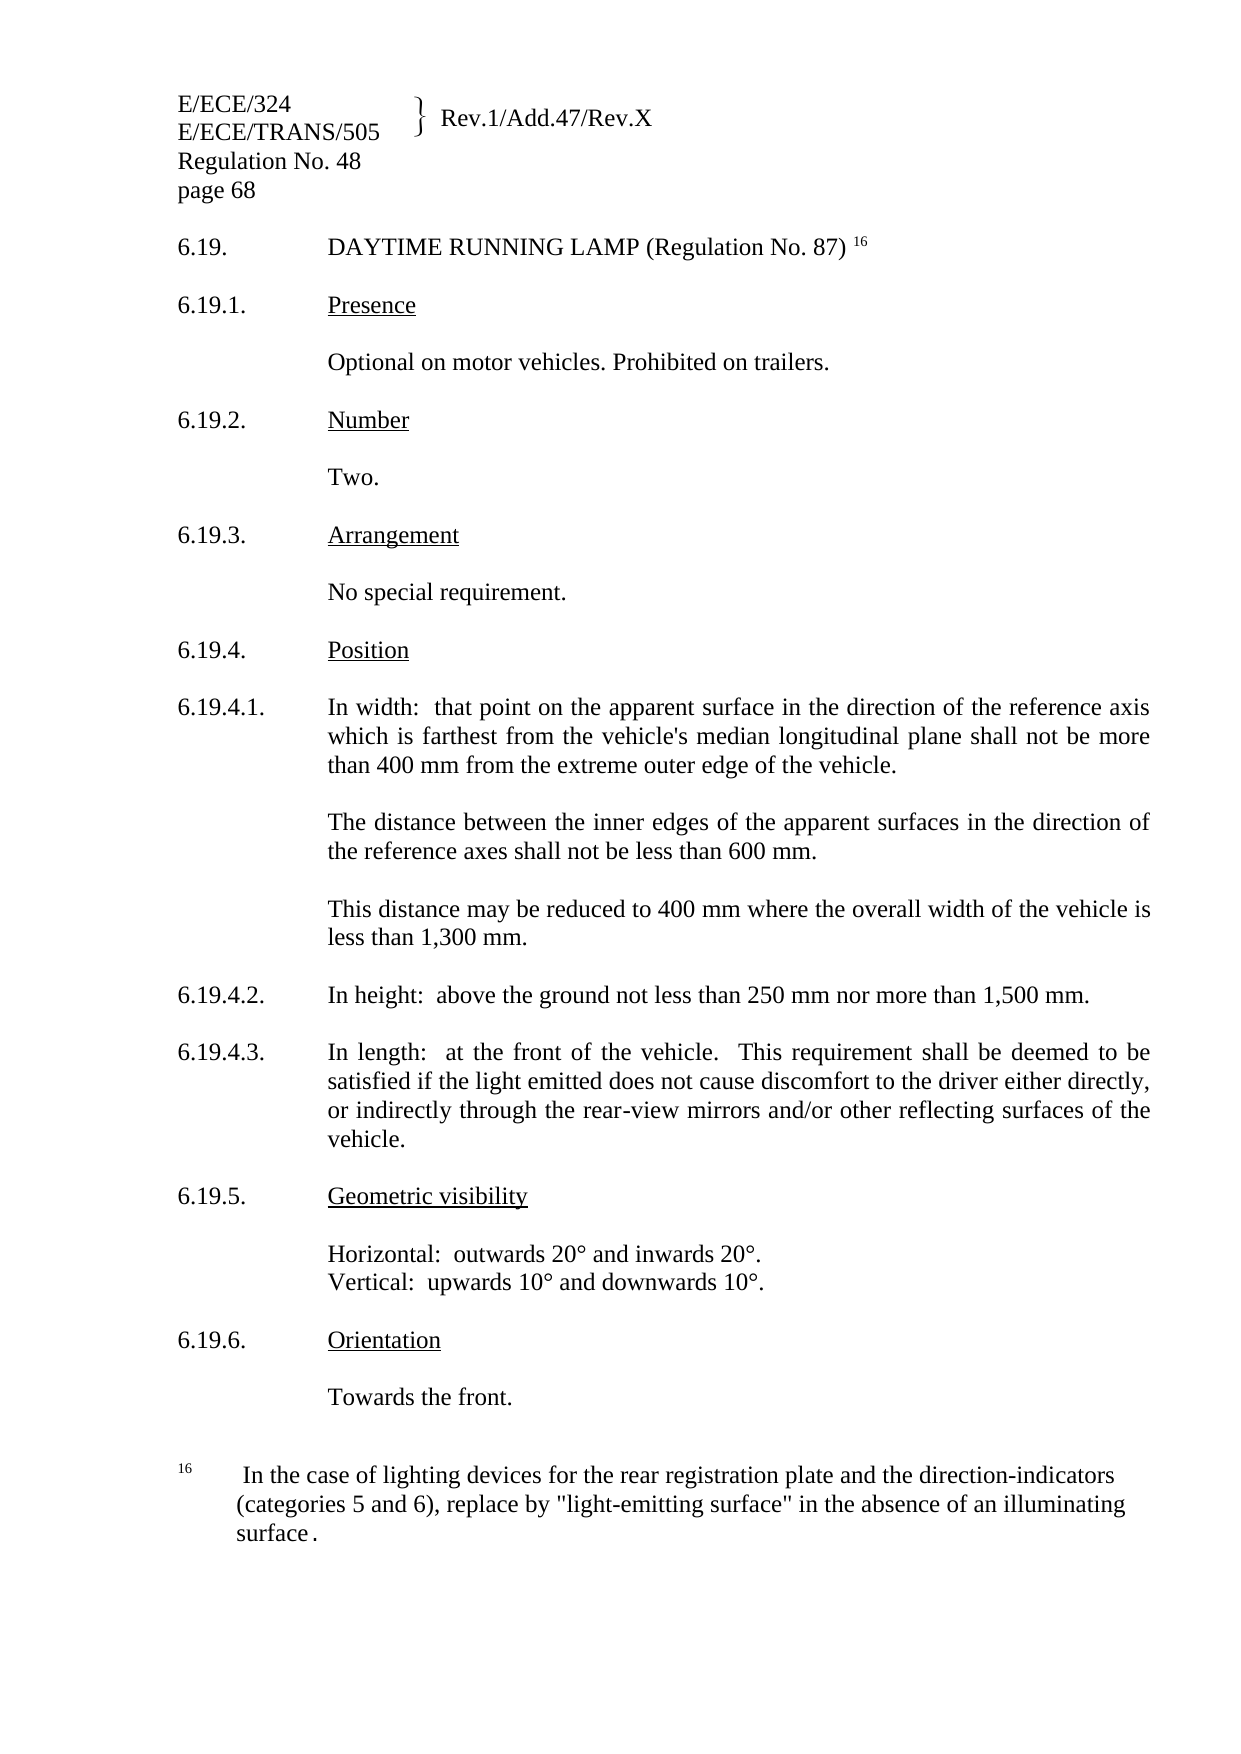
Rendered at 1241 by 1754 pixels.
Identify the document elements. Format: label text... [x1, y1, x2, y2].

text This distance may be reduced to 400 mm where the overall width of the vehicle is less than 1,300 mm. [327, 894, 1152, 951]
text 6.19.6. Orientation [177, 1325, 1152, 1354]
text 6.19.2. Number [177, 405, 1152, 434]
text 6.19.3. Arrangement [177, 520, 1152, 549]
text The distance between the inner edges of the apparent surfaces in the direction of the reference axes shall not be less than 600 mm. [327, 807, 1152, 865]
text Towards the front. [327, 1382, 1152, 1411]
text 6.19.1. Presence [177, 290, 1152, 319]
text Vertical: upwards 10° and downwards 10°. [327, 1267, 1152, 1296]
text Horizontal: outwards 20° and inwards 20°. [327, 1239, 1152, 1267]
text Two. [327, 462, 1152, 491]
text 6.19.4.3. In length: at the front of the vehicle. This requirement shall be deemed to be satisfied if the light emitted does not cause discomfort to the driver either directly, or indirectly through the rear-view mirrors and/or other reflecting surfaces of the vehicle. [177, 1037, 1152, 1152]
text No special requirement. [327, 577, 1152, 606]
text 6.19.4.1. In width: that point on the apparent surface in the direction of the reference axis which is farthest from the vehicle's median longitudinal plane shall not be more than 400 mm from the extreme outer edge of the vehicle. [177, 692, 1152, 779]
text 6.19. DAYTIME RUNNING LAMP (Regulation No. 87) [177, 232, 1152, 261]
text 6.19.4. Position [177, 635, 1152, 664]
text 6.19.4.2. In height: above the ground not less than 250 mm nor more than 1,500 mm. [177, 980, 1152, 1009]
text Optional on motor vehicles. Prohibited on trailers. [327, 347, 1152, 376]
text 6.19.5. Geometric visibility [177, 1181, 1152, 1210]
